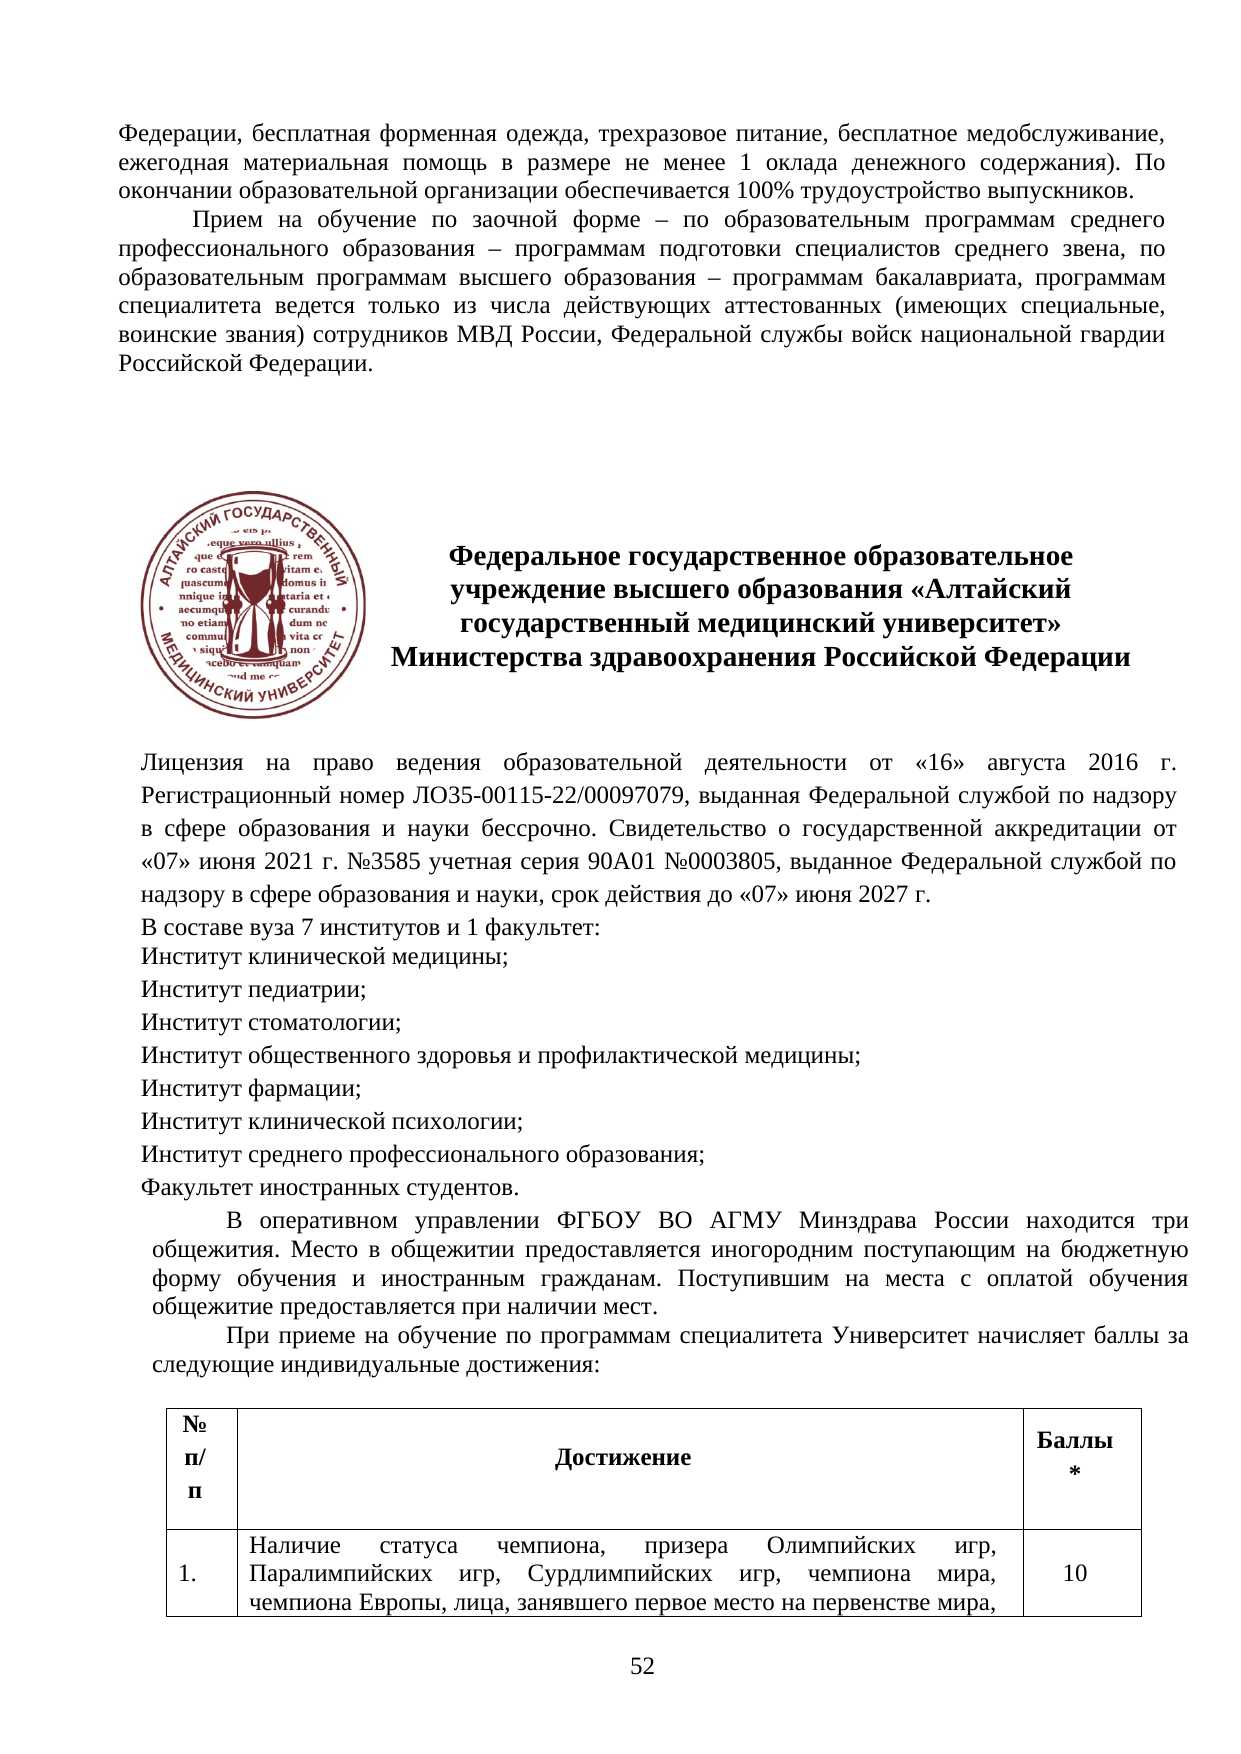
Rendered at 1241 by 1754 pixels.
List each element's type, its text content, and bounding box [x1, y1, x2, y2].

picture [140, 491, 366, 719]
table_header [118, 492, 1192, 1617]
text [118, 118, 1166, 204]
text Прием на обучение по заочной форме – по образовательным программам среднего профессионального образования – программам подготовки специалистов среднего звена, по образовательным программам высшего образования – программам бакалавриата, программам специалитета ведется только из числа действующих аттестованных (имеющих специальные, воинские звания) сотрудников МВД России, Федеральной службы войск национальной гвардии Российской Федерации. [118, 204, 1166, 377]
